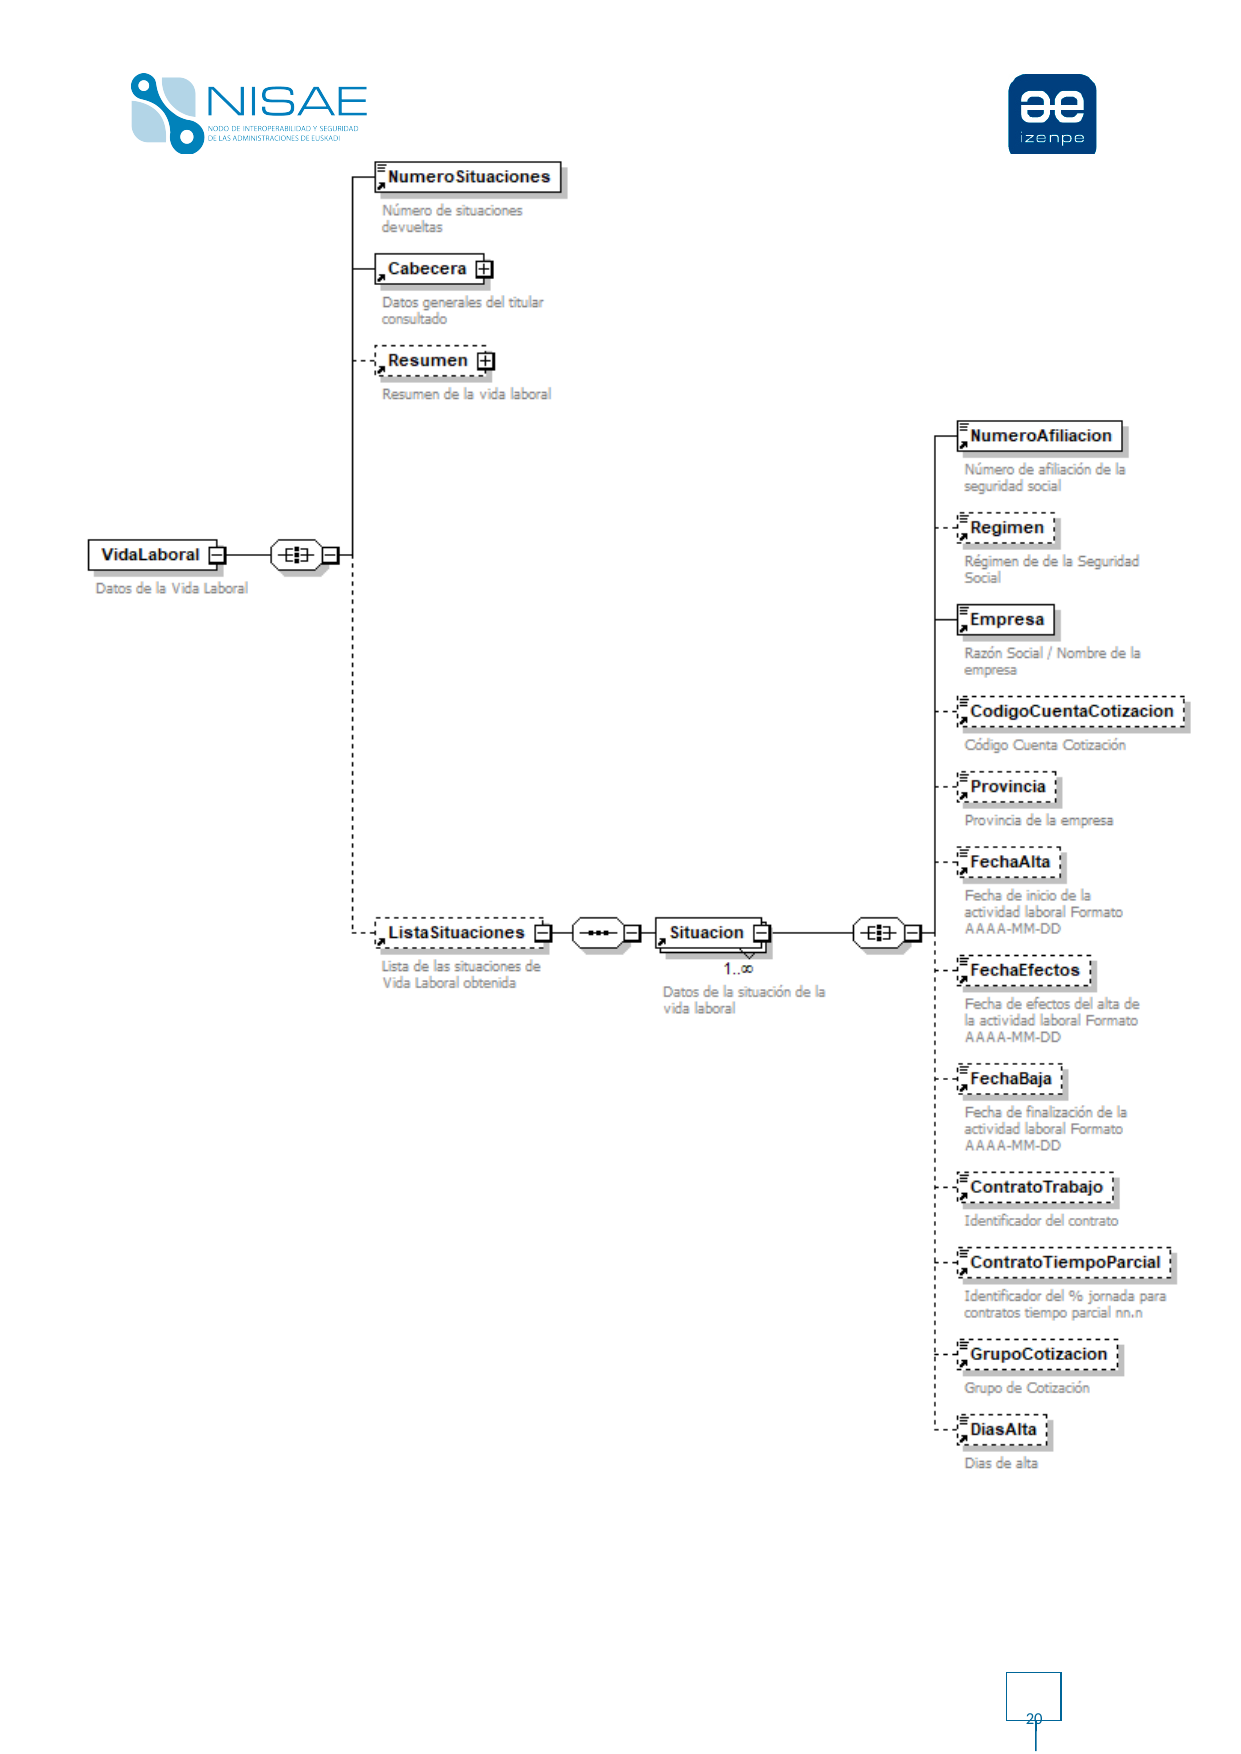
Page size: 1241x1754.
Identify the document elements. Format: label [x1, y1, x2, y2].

picture [181, 131, 193, 143]
picture [118, 73, 178, 154]
picture [149, 73, 386, 154]
picture [139, 81, 148, 90]
picture [1007, 74, 1097, 154]
